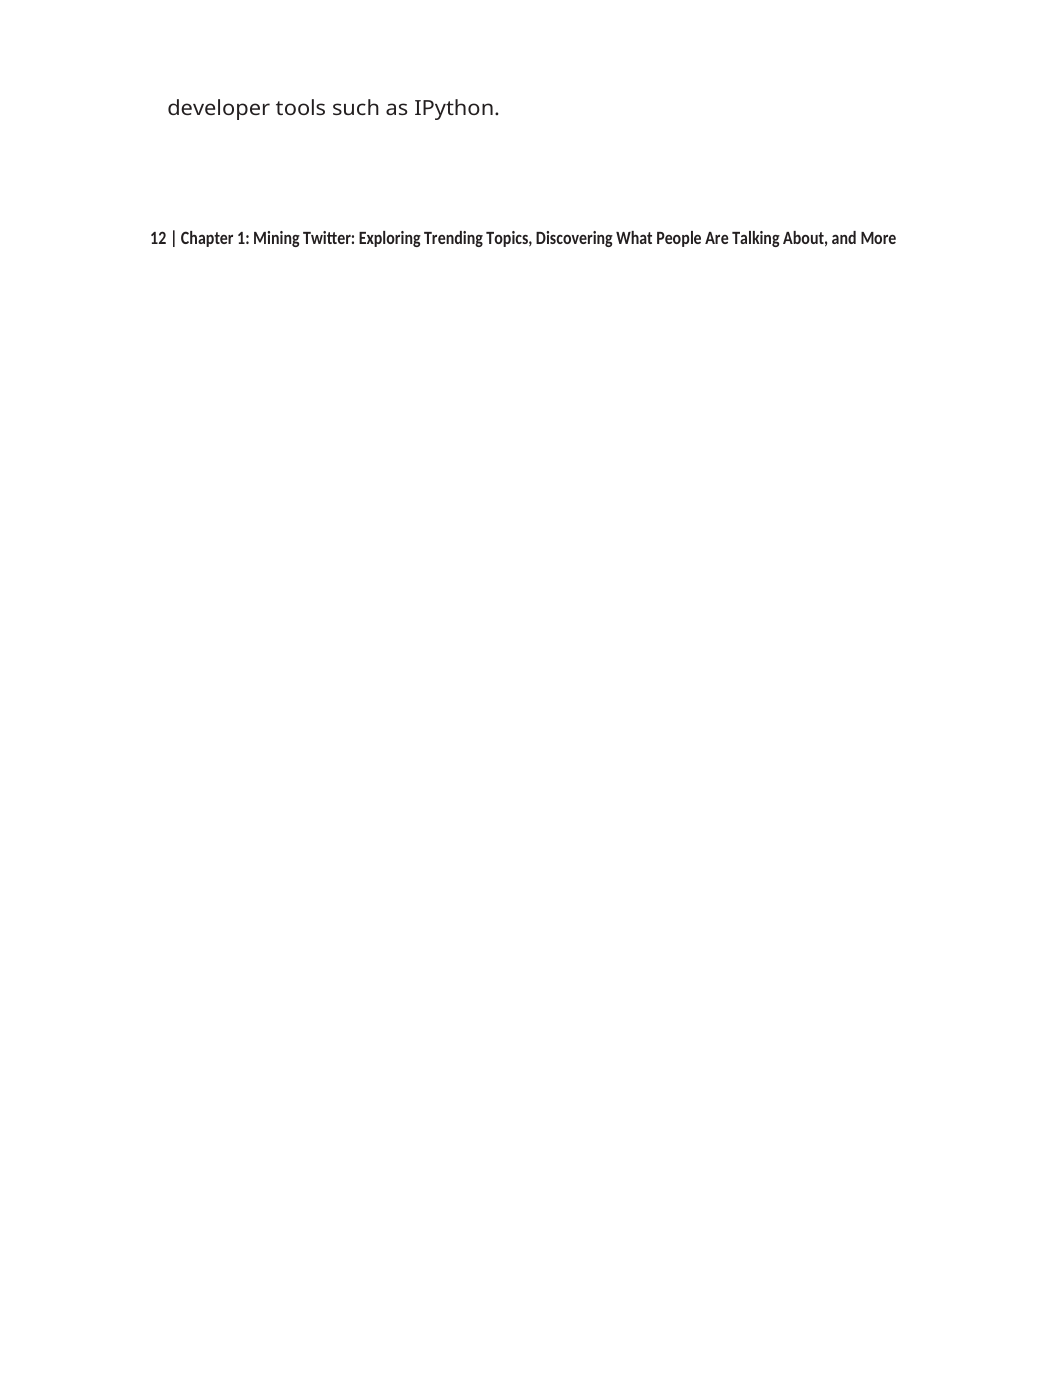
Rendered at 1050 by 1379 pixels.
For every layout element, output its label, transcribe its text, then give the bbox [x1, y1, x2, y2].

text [167, 96, 883, 120]
text 12 | Chapter 1: Mining Twitter: Exploring Trending Topics, Discovering What People Are Talking About, and More [150, 226, 950, 249]
